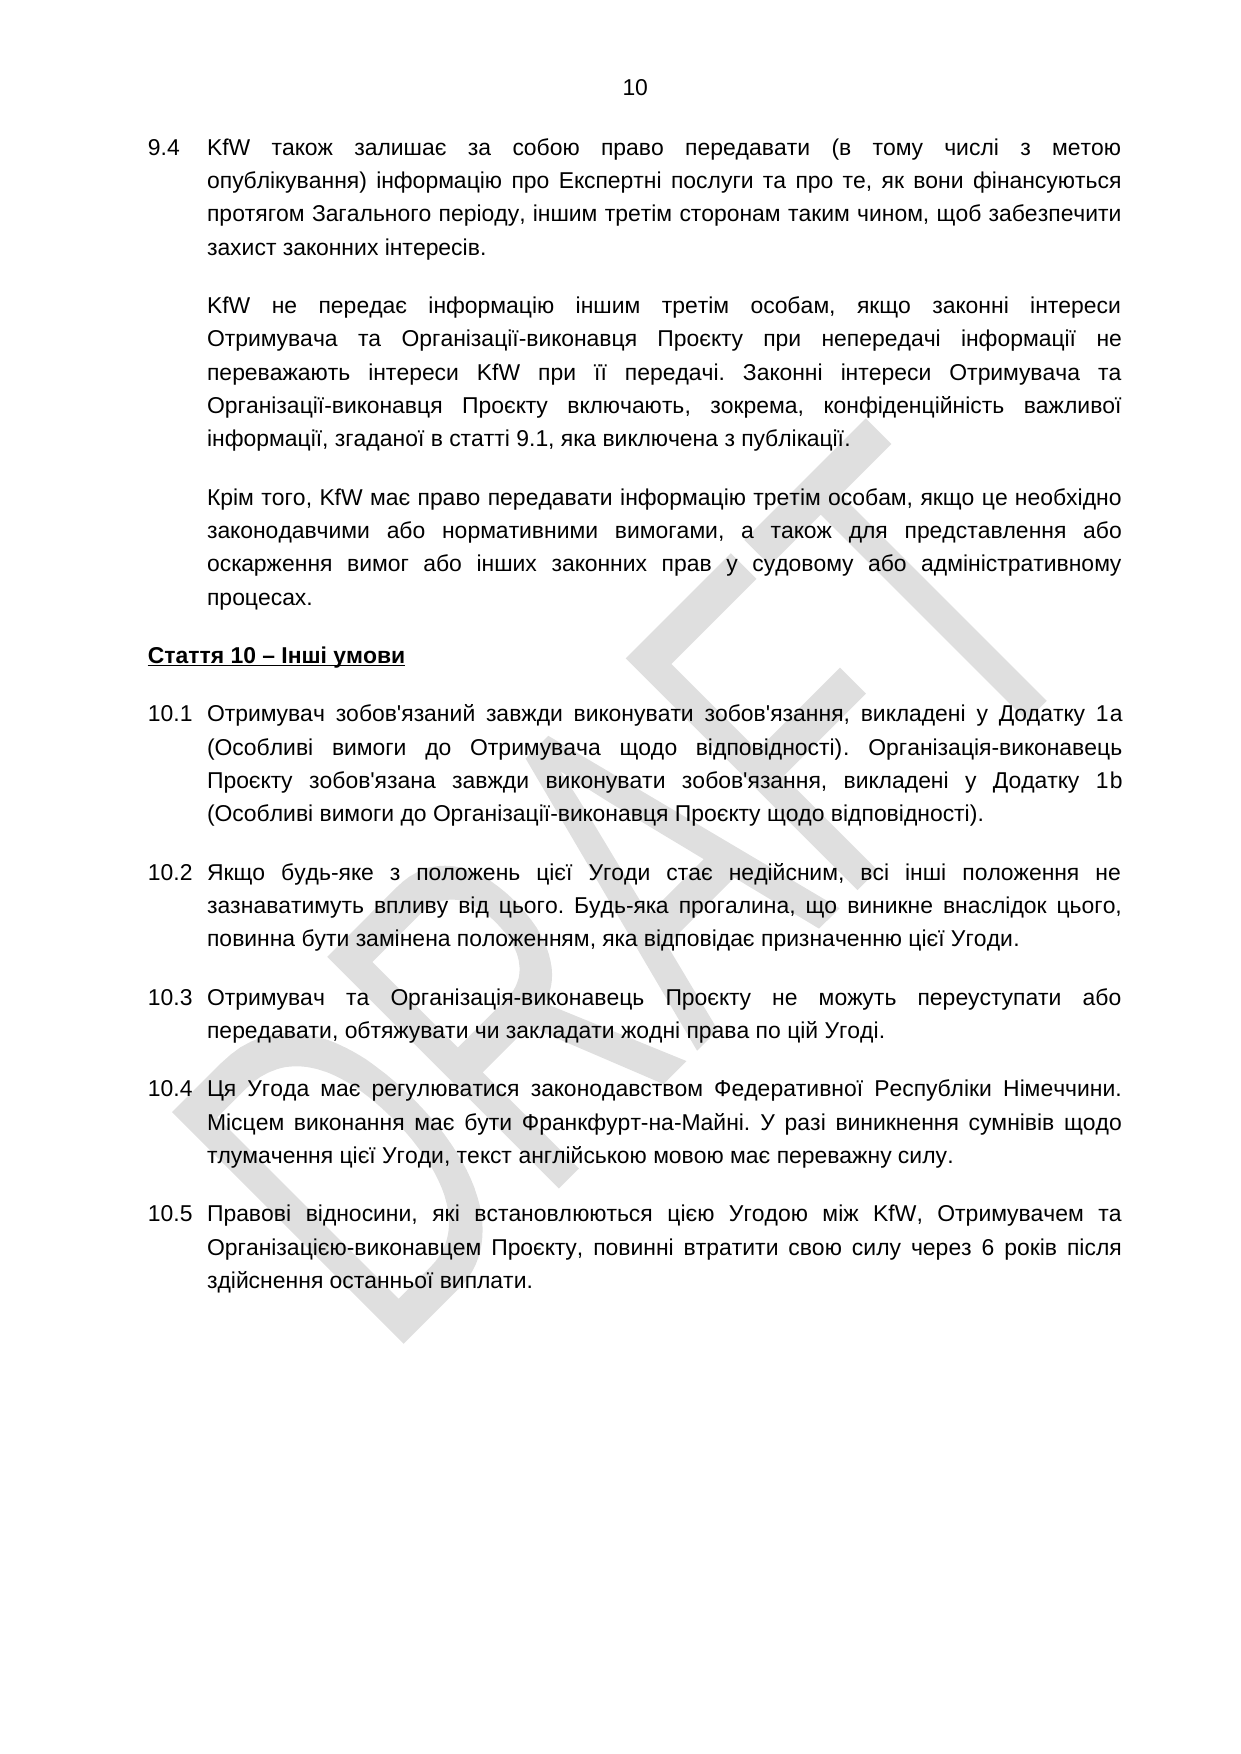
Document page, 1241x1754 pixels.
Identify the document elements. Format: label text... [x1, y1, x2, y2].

list Отримувач зобов'язаний завжди виконувати зобов'язання, викладені у Додатку 1a (Особливі вимоги до Отримувача щодо відповідності). Організація-виконавець Проєкту зобов'язана завжди виконувати зобов'язання, викладені у Додатку 1b (Особливі вимоги до Організації-виконавця Проєкту щодо відповідності). [148, 693, 1122, 827]
list Ця Угода має регулюватися законодавством Федеративної Республіки Німеччини. Місцем виконання має бути Франкфурт-на-Майні. У разі виникнення сумнівів щодо тлумачення цієї Угоди, текст англійською мовою має переважну силу. [148, 1068, 1122, 1168]
list Правові відносини, які встановлюються цією Угодою між KfW, Отримувачем та Організацією-виконавцем Проєкту, повинні втратити свою силу через 6 років після здійснення останньої виплати. [148, 1193, 1122, 1293]
subtitle Стаття 10 – Інші умови [148, 635, 1122, 668]
list Якщо будь-яке з положень цієї Угоди стає недійсним, всі інші положення не зазнаватимуть впливу від цього. Будь-яка прогалина, що виникне внаслідок цього, повинна бути замінена положенням, яка відповідає призначенню цієї Угоди. [148, 852, 1122, 952]
list KfW не передає інформацію іншим третім особам, якщо законні інтереси Отримувача та Організації-виконавця Проєкту при непередачі інформації не переважають інтереси KfW при її передачі. Законні інтереси Отримувача та Організації-виконавця Проєкту включають, зокрема, конфіденційність важливої інформації, згаданої в статті 9.1, яка виключена з публікації. [207, 285, 1122, 452]
list Отримувач та Організація-виконавець Проєкту не можуть переуступати або передавати, обтяжувати чи закладати жодні права по цій Угоді. [148, 977, 1122, 1043]
list KfW також залишає за собою право передавати (в тому числі з метою опублікування) інформацію про Експертні послуги та про те, як вони фінансуються протягом Загального періоду, іншим третім сторонам таким чином, щоб забезпечити захист законних інтересів. [148, 127, 1122, 260]
list Крім того, KfW має право передавати інформацію третім особам, якщо це необхідно законодавчими або нормативними вимогами, а також для представлення або оскарження вимог або інших законних прав у судовому або адміністративному процесах. [207, 477, 1122, 610]
